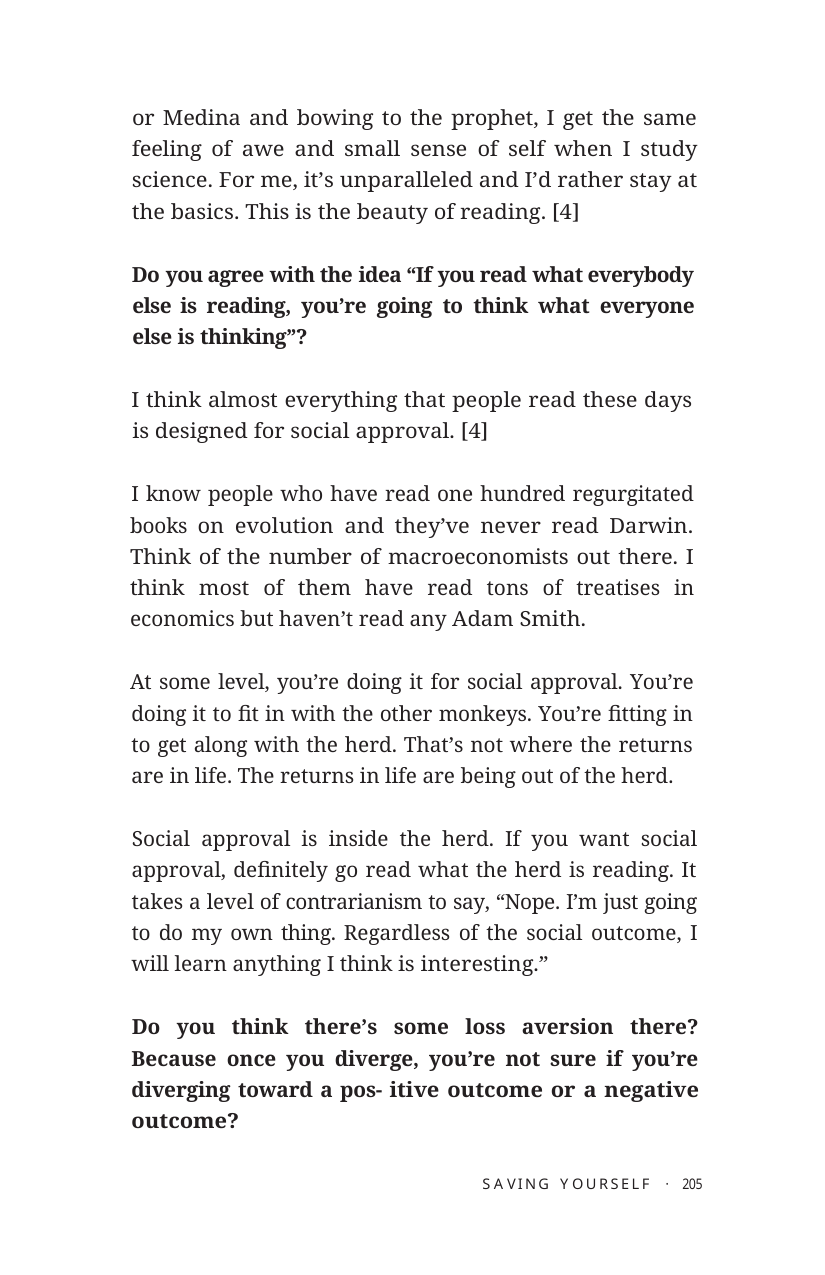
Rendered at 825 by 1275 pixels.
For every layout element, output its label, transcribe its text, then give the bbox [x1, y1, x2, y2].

subtitle Do you think there’s some loss aversion there? Because once you diverge, you’re not sure if you’re diverging toward a pos- itive outcome or a negative outcome? [131, 1012, 699, 1135]
text or Medina and bowing to the prophet, I get the same feeling of awe and small sense of self when I study science. For me, it’s unparalleled and I’d rather stay at the basics. This is the beauty of reading. [4] [132, 103, 698, 225]
text Social approval is inside the herd. If you want social approval, definitely go read what the herd is reading. It takes a level of contrarianism to say, “Nope. I’m just going to do my own thing. Regardless of the social outcome, I will learn anything I think is interesting.” [131, 824, 698, 978]
text I think almost everything that people read these days is designed for social approval. [4] [131, 385, 693, 445]
subtitle Do you agree with the idea “If you read what everybody else is reading, you’re going to think what everyone else is thinking”? [132, 260, 695, 351]
text At some level, you’re doing it for social approval. You’re doing it to fit in with the other monkeys. You’re fitting in to get along with the herd. That’s not where the returns are in life. The returns in life are being out of the herd. [130, 668, 694, 790]
text I know people who have read one hundred regurgitated books on evolution and they’ve never read Darwin. Think of the number of macroeconomists out there. I think most of them have read tons of treatises in economics but haven’t read any Adam Smith. [130, 479, 694, 633]
